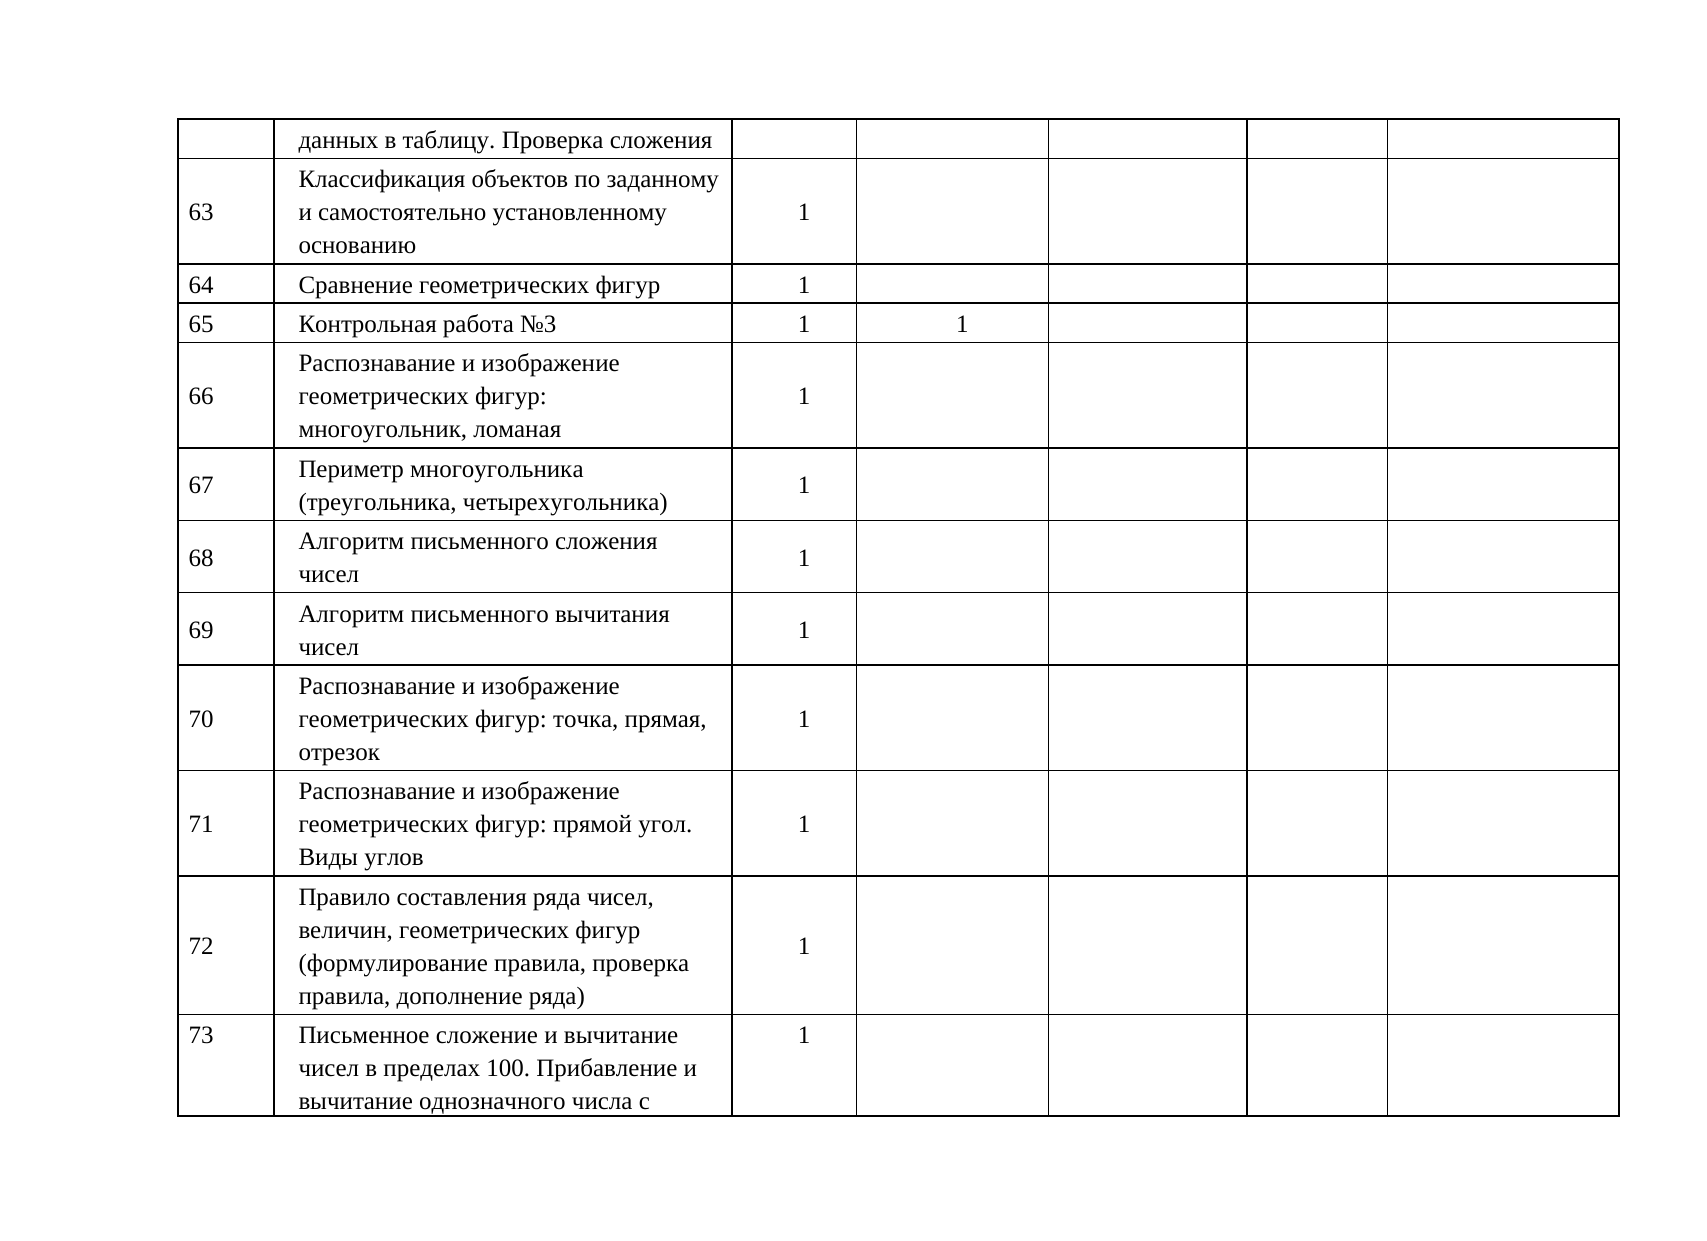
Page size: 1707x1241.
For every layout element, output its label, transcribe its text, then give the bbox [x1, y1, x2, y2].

table_cell [1248, 159, 1387, 263]
table_cell 72 [179, 877, 273, 1013]
table_cell 1 [733, 771, 856, 875]
table_cell [1388, 343, 1618, 447]
table_cell 67 [179, 449, 273, 519]
table_cell [1388, 1015, 1618, 1115]
table_cell 64 [179, 265, 273, 302]
table_cell 1 [733, 666, 856, 770]
table_cell [1388, 521, 1618, 592]
table_cell [1049, 449, 1246, 519]
table_cell [857, 877, 1048, 1013]
table_cell [1248, 449, 1387, 519]
table_cell 73 [179, 1015, 273, 1115]
table_cell [857, 1015, 1048, 1115]
table_cell Сравнение геометрических фигур [275, 265, 731, 302]
table_cell Алгоритм письменного вычитания чисел [275, 593, 731, 664]
table_cell [1248, 120, 1387, 157]
table_cell [1248, 771, 1387, 875]
table_cell 1 [733, 343, 856, 447]
table_cell [1388, 877, 1618, 1013]
table_cell 68 [179, 521, 273, 592]
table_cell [275, 1015, 731, 1115]
table_cell [1248, 666, 1387, 770]
table_cell 62 [179, 120, 273, 157]
table_cell [857, 771, 1048, 875]
table_cell [1248, 1015, 1387, 1115]
table_cell [1388, 593, 1618, 664]
table_cell [1049, 666, 1246, 770]
table_cell [1388, 771, 1618, 875]
table_cell 1 [857, 304, 1048, 342]
table_cell 69 [179, 593, 273, 664]
table_cell [857, 343, 1048, 447]
table_cell [1388, 666, 1618, 770]
table_cell [1049, 159, 1246, 263]
table_cell [1248, 343, 1387, 447]
table_cell [1049, 521, 1246, 592]
table_cell [1049, 304, 1246, 342]
table_cell 65 [179, 304, 273, 342]
table_cell [857, 265, 1048, 302]
table_cell [1388, 304, 1618, 342]
table_cell [1049, 877, 1246, 1013]
table_cell [1248, 521, 1387, 592]
table_cell [857, 593, 1048, 664]
table_cell 1 [733, 593, 856, 664]
table_cell 66 [179, 343, 273, 447]
table_cell [1388, 120, 1618, 157]
table_cell Распознавание и изображение геометрических фигур: прямой угол. Виды углов [275, 771, 731, 875]
table_cell [1248, 265, 1387, 302]
table_cell Периметр многоугольника (треугольника, четырехугольника) [275, 449, 731, 519]
table_cell 1 [733, 304, 856, 342]
table_cell 1 [733, 159, 856, 263]
table_cell 1 [733, 1015, 856, 1115]
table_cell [275, 120, 731, 157]
table_cell [1388, 159, 1618, 263]
table_cell Правило составления ряда чисел, величин, геометрических фигур (формулирование правила, проверка правила, дополнение ряда) [275, 877, 731, 1013]
table_cell Классификация объектов по заданному и самостоятельно установленному основанию [275, 159, 731, 263]
table_cell [857, 159, 1048, 263]
table_cell [857, 666, 1048, 770]
table_cell [857, 449, 1048, 519]
table_cell 1 [733, 521, 856, 592]
table_cell 71 [179, 771, 273, 875]
table_cell [1049, 771, 1246, 875]
table_cell [1388, 265, 1618, 302]
table_cell [1248, 877, 1387, 1013]
table_cell Контрольная работа №3 [275, 304, 731, 342]
table_cell [1049, 343, 1246, 447]
table_cell [857, 521, 1048, 592]
table_cell [1049, 265, 1246, 302]
table_cell Распознавание и изображение геометрических фигур: точка, прямая, отрезок [275, 666, 731, 770]
table_cell 1 [733, 120, 856, 157]
table_cell [1388, 449, 1618, 519]
table_cell [1049, 593, 1246, 664]
table_cell [1248, 593, 1387, 664]
table_cell Распознавание и изображение геометрических фигур: многоугольник, ломаная [275, 343, 731, 447]
table_cell 1 [733, 265, 856, 302]
table_cell [1049, 1015, 1246, 1115]
table_cell 63 [179, 159, 273, 263]
table_cell [1248, 304, 1387, 342]
table_cell [1049, 120, 1246, 157]
table_cell 1 [733, 449, 856, 519]
table_cell 1 [733, 877, 856, 1013]
table_cell [857, 120, 1048, 157]
table_cell 70 [179, 666, 273, 770]
table_cell Алгоритм письменного сложения чисел [275, 521, 731, 592]
